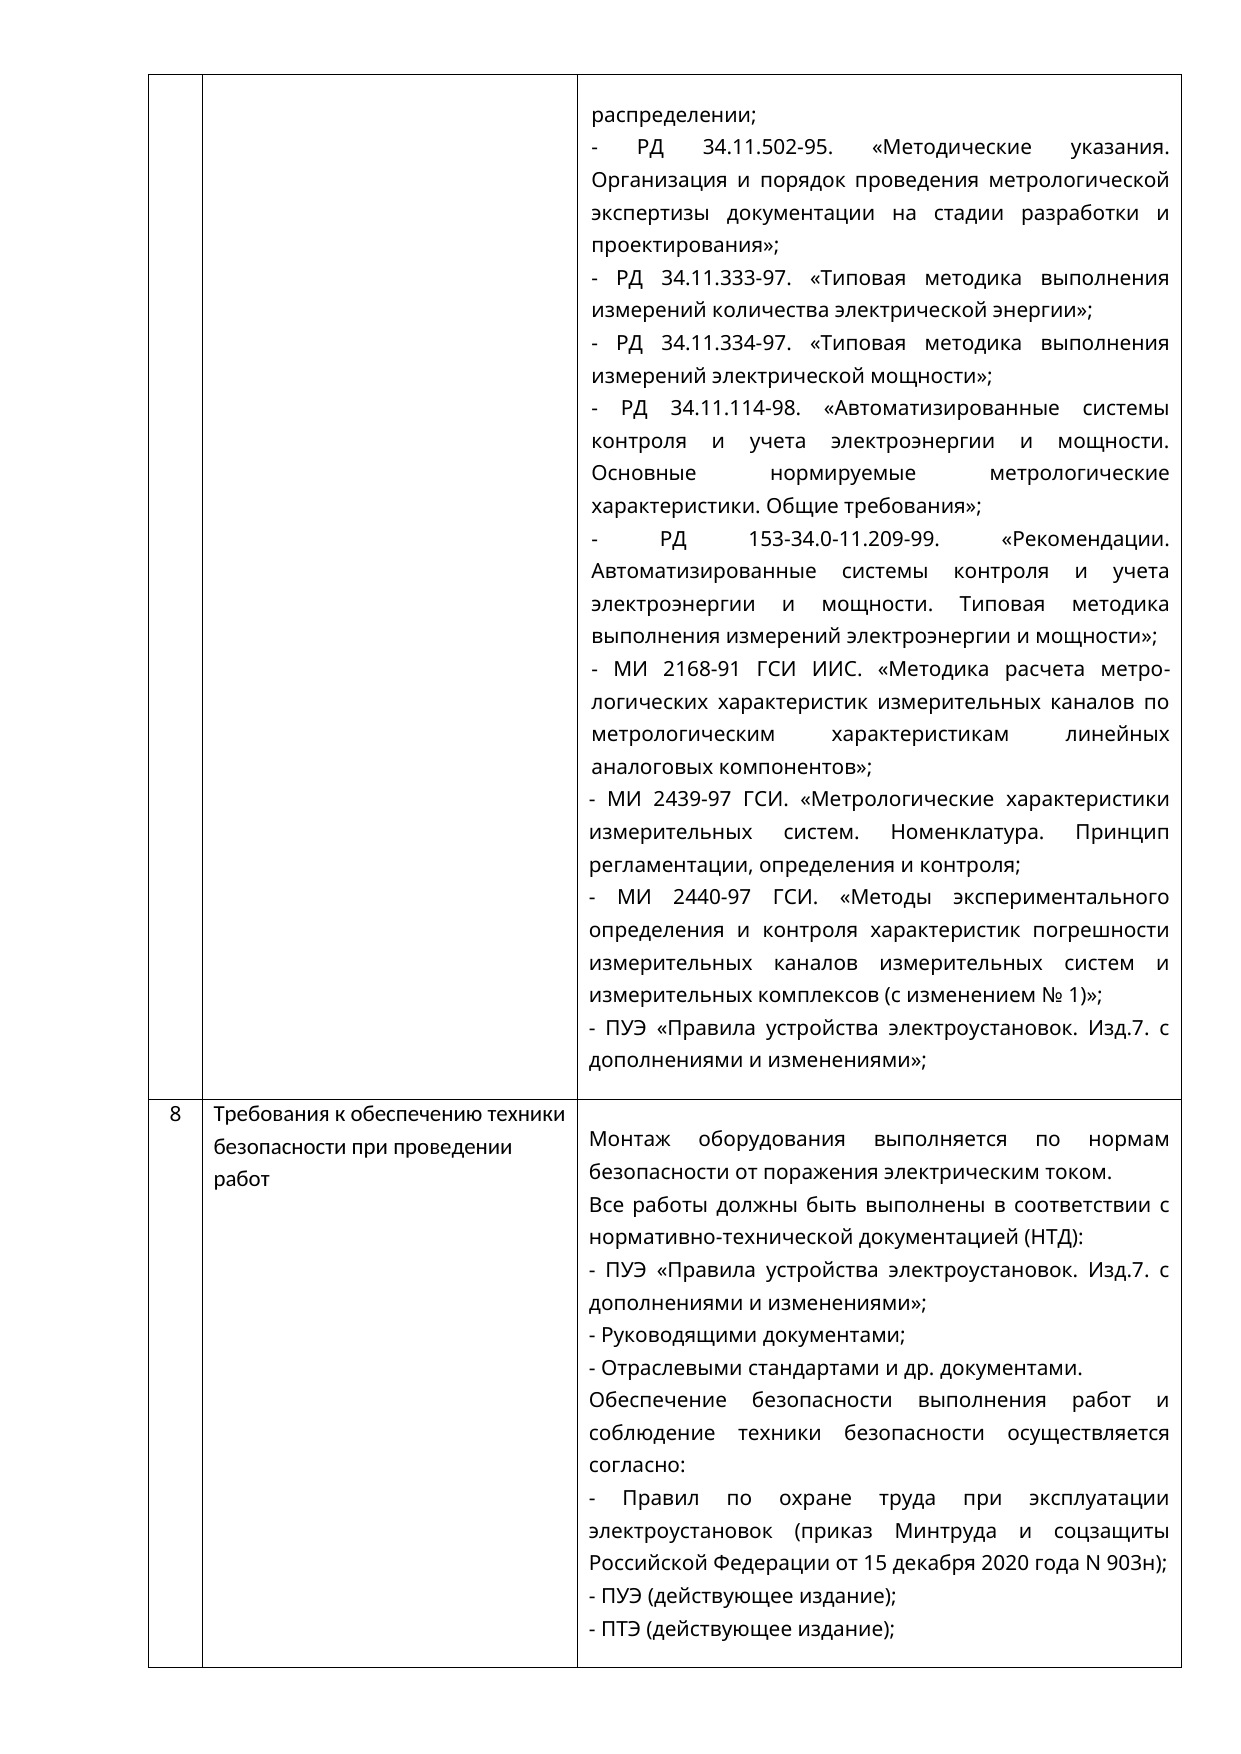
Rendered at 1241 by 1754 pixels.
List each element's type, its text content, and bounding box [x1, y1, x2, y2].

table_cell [578, 75, 1181, 1098]
table_cell 7 [149, 75, 202, 1098]
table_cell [203, 75, 577, 1098]
table_cell 8 [149, 1100, 202, 1667]
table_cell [578, 1100, 1181, 1667]
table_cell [203, 1100, 577, 1667]
